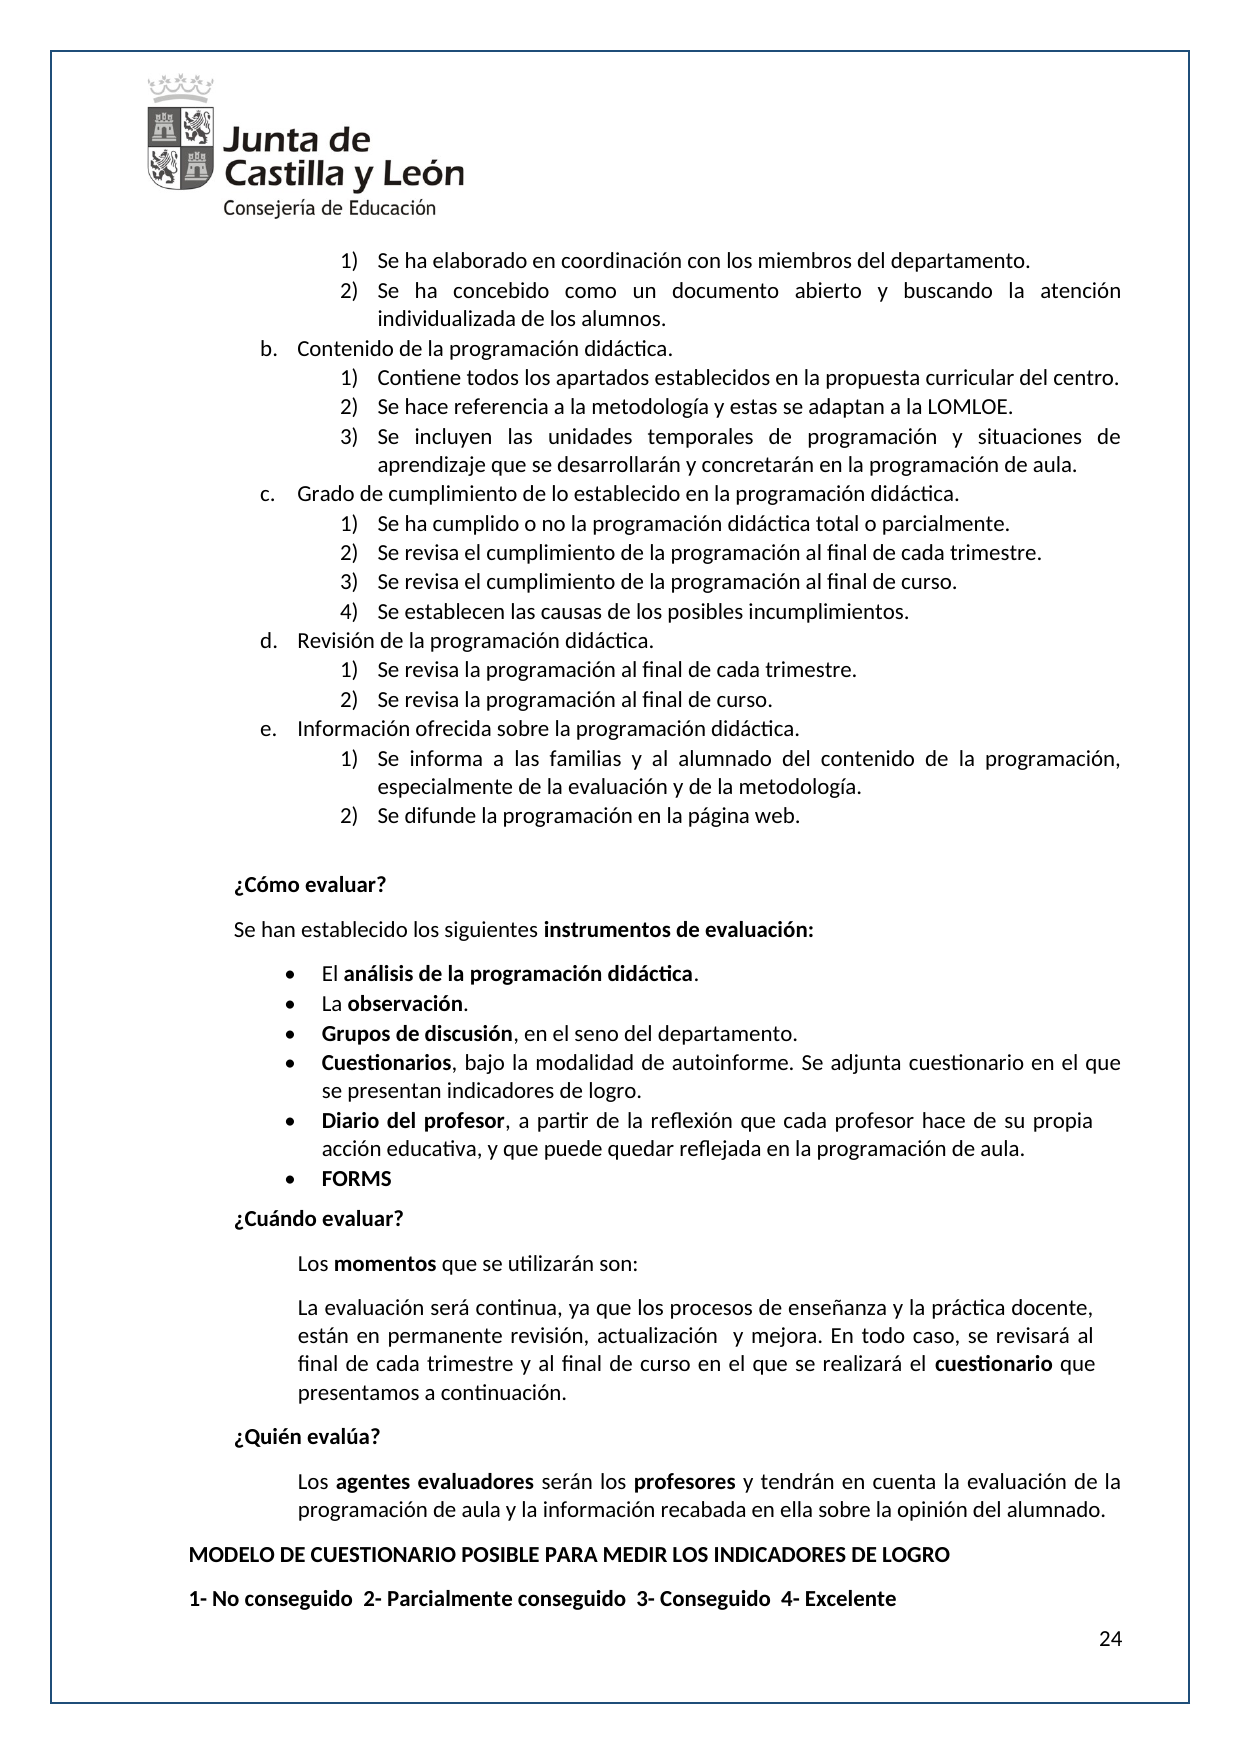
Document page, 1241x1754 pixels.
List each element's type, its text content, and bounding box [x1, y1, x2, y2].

text ¿Quién evalúa? [234, 1422, 1122, 1450]
list Se ha cumplido o no la programación didáctica total o parcialmente. [340, 509, 1122, 537]
text ¿Cuándo evaluar? [234, 1204, 1122, 1232]
text MODELO DE CUESTIONARIO POSIBLE PARA MEDIR LOS INDICADORES DE LOGRO [188, 1540, 1122, 1568]
picture [147, 73, 464, 219]
list Grado de cumplimiento de lo establecido en la programación didáctica. [260, 479, 1122, 507]
list Contenido de la programación didáctica. [260, 334, 1122, 362]
text Se han establecido los siguientes instrumentos de evaluación: [234, 915, 1122, 943]
list El análisis de la programación didáctica. [284, 959, 1122, 987]
list La observación. [284, 989, 1122, 1017]
list Se difunde la programación en la página web. [340, 801, 1122, 829]
list Se incluyen las unidades temporales de programación y situaciones de aprendizaje que se desarrollarán y concretarán en la programación de aula. [340, 422, 1122, 478]
list Se revisa la programación al final de cada trimestre. [340, 656, 1122, 683]
list Se revisa el cumplimiento de la programación al final de cada trimestre. [340, 538, 1122, 566]
list Revisión de la programación didáctica. [260, 626, 1122, 654]
text Los agentes evaluadores serán los profesores y tendrán en cuenta la evaluación de la programación de aula y la información recabada en ella sobre la opinión del alumnado. [298, 1467, 1122, 1523]
list Se revisa el cumplimiento de la programación al final de curso. [340, 567, 1122, 595]
list Se ha elaborado en coordinación con los miembros del departamento. [340, 247, 1122, 275]
text 1- No conseguido 2- Parcialmente conseguido 3- Conseguido 4- Excelente [188, 1584, 1122, 1612]
text Los momentos que se utilizarán son: [298, 1249, 1122, 1277]
list Se informa a las familias y al alumnado del contenido de la programación, especialmente de la evaluación y de la metodología. [340, 744, 1122, 800]
list Contiene todos los apartados establecidos en la propuesta curricular del centro. [340, 363, 1122, 391]
list FORMS [284, 1164, 1095, 1192]
list Se hace referencia a la metodología y estas se adaptan a la LOMLOE. [340, 392, 1122, 421]
text ¿Cómo evaluar? [234, 870, 1122, 898]
list Se establecen las causas de los posibles incumplimientos. [340, 597, 1122, 625]
list Diario del profesor, a partir de la reflexión que cada profesor hace de su propia acción educativa, y que puede quedar reflejada en la programación de aula. [284, 1106, 1095, 1162]
list Información ofrecida sobre la programación didáctica. [260, 714, 1122, 742]
list Cuestionarios, bajo la modalidad de autoinforme. Se adjunta cuestionario en el que se presentan indicadores de logro. [284, 1048, 1122, 1104]
text La evaluación será continua, ya que los procesos de enseñanza y la práctica docente, están en permanente revisión, actualización y mejora. En todo caso, se revisará al final de cada trimestre y al final de curso en el que se realizará el cuestionario que presentamos a continuación. [298, 1293, 1096, 1406]
list Grupos de discusión, en el seno del departamento. [284, 1019, 1094, 1047]
list Se revisa la programación al final de curso. [340, 685, 1122, 713]
list Se ha concebido como un documento abierto y buscando la atención individualizada de los alumnos. [340, 276, 1122, 332]
